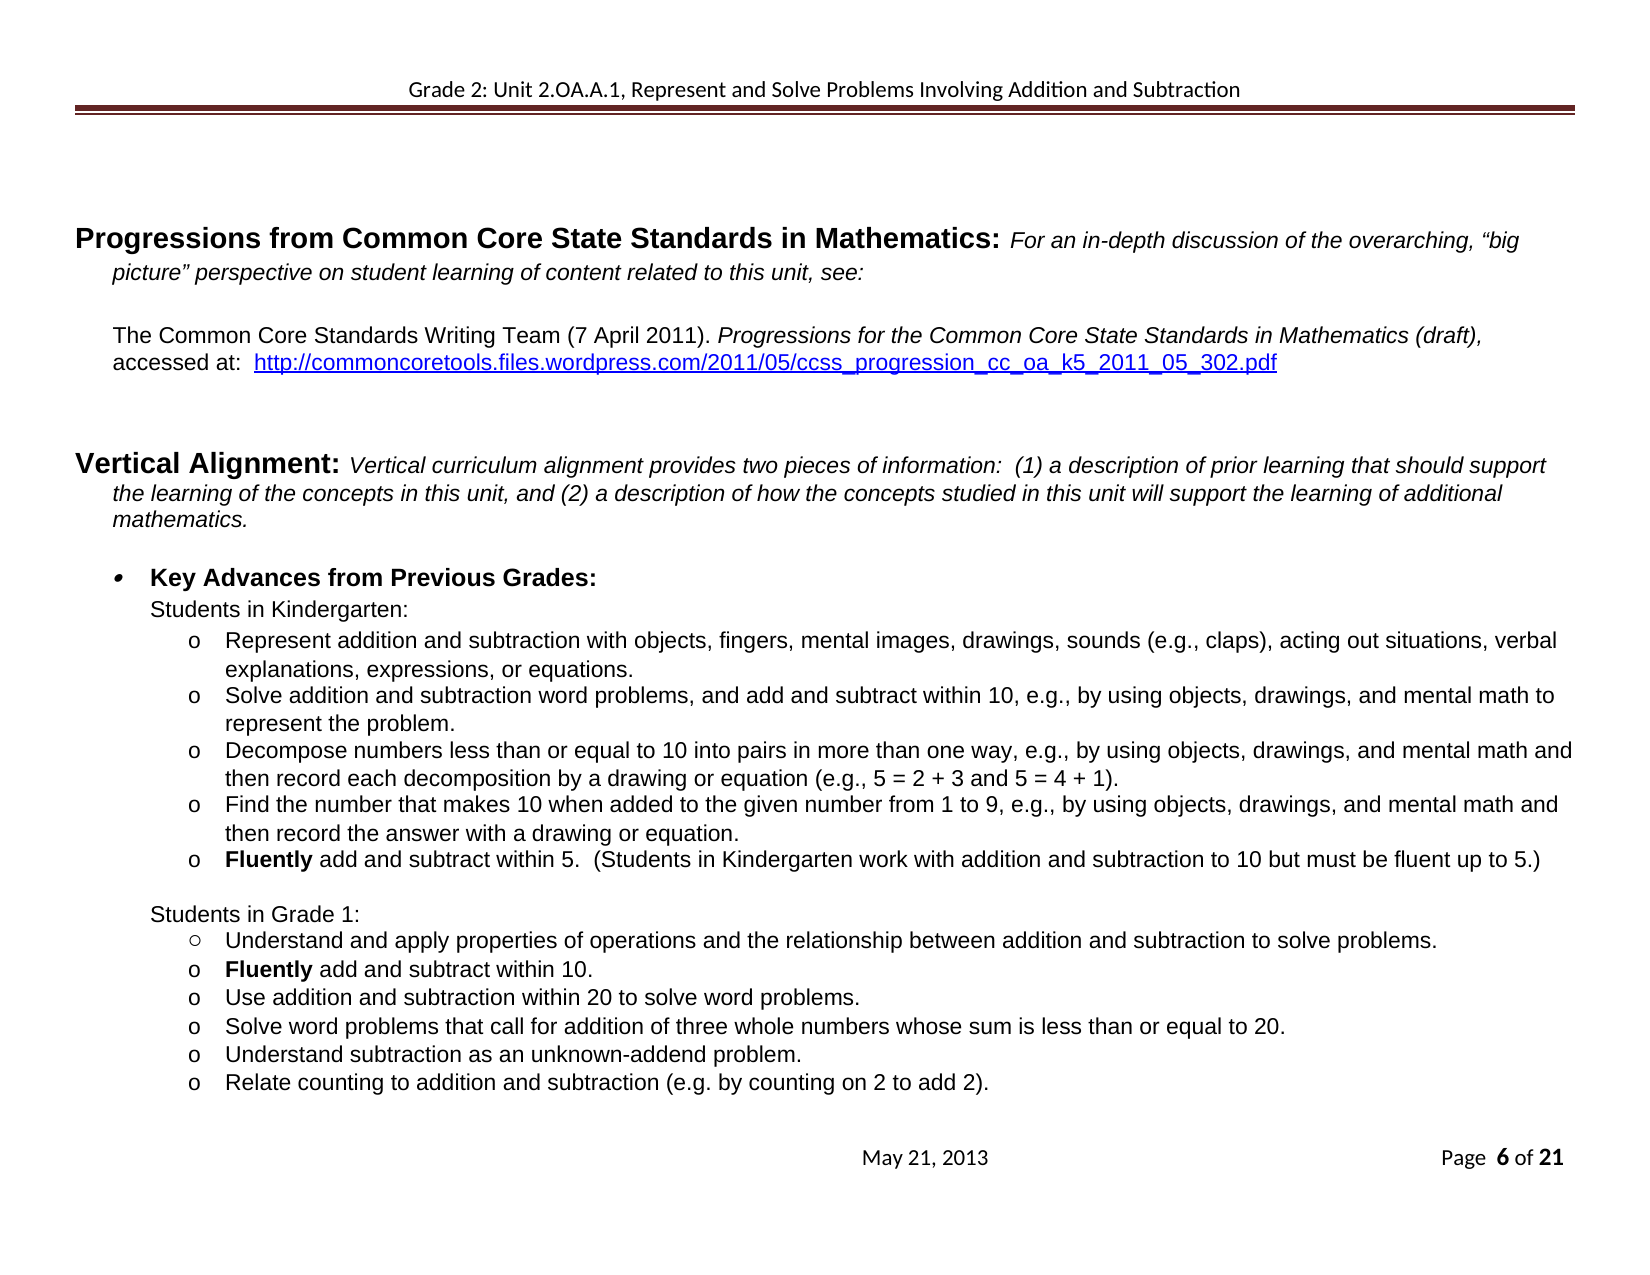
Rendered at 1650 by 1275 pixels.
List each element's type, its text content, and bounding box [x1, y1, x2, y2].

list Represent addition and subtraction with objects, fingers, mental images, drawings, sounds (e.g., claps), acting out situations, verbal explanations, expressions, or equations. [187, 627, 1575, 682]
text Students in Grade 1: [150, 901, 1575, 927]
text The Common Core Standards Writing Team (7 April 2011). Progressions for the Common Core State Standards in Mathematics (draft), accessed at: http://commoncoretools.files.wordpress.com/2011/05/ccss_progression_cc_oa_k5_2011_05_302.pdf [112, 322, 1575, 375]
list Use addition and subtraction within 20 to solve word problems. [187, 984, 1575, 1013]
list Understand and apply properties of operations and the relationship between addition and subtraction to solve problems. [187, 927, 1575, 956]
list Find the number that makes 10 when added to the given number from 1 to 9, e.g., by using objects, drawings, and mental math and then record the answer with a drawing or equation. [187, 791, 1575, 846]
list Key Advances from Previous Grades: [112, 563, 1575, 592]
list Understand subtraction as an unknown-addend problem. [187, 1041, 1575, 1069]
list Relate counting to addition and subtraction (e.g. by counting on 2 to add 2). [187, 1069, 1575, 1098]
list Decompose numbers less than or equal to 10 into pairs in more than one way, e.g., by using objects, drawings, and mental math and then record each decomposition by a drawing or equation (e.g., 5 = 2 + 3 and 5 = 4 + 1). [187, 737, 1575, 791]
text Progressions from Common Core State Standards in Mathematics: For an in-depth discussion of the overarching, “big picture” perspective on student learning of content related to this unit, see: [75, 222, 1575, 285]
text Vertical Alignment: Vertical curriculum alignment provides two pieces of information: (1) a description of prior learning that should support the learning of the concepts in this unit, and (2) a description of how the concepts studied in this unit will support the learning of additional mathematics. [75, 446, 1575, 533]
list Fluently add and subtract within 10. [187, 956, 1575, 984]
list Students in Kindergarten: [150, 596, 1575, 622]
list Solve word problems that call for addition of three whole numbers whose sum is less than or equal to 20. [187, 1013, 1575, 1041]
list Solve addition and subtraction word problems, and add and subtract within 10, e.g., by using objects, drawings, and mental math to represent the problem. [187, 682, 1575, 737]
list Fluently add and subtract within 5. (Students in Kindergarten work with addition and subtraction to 10 but must be fluent up to 5.) [187, 846, 1575, 874]
